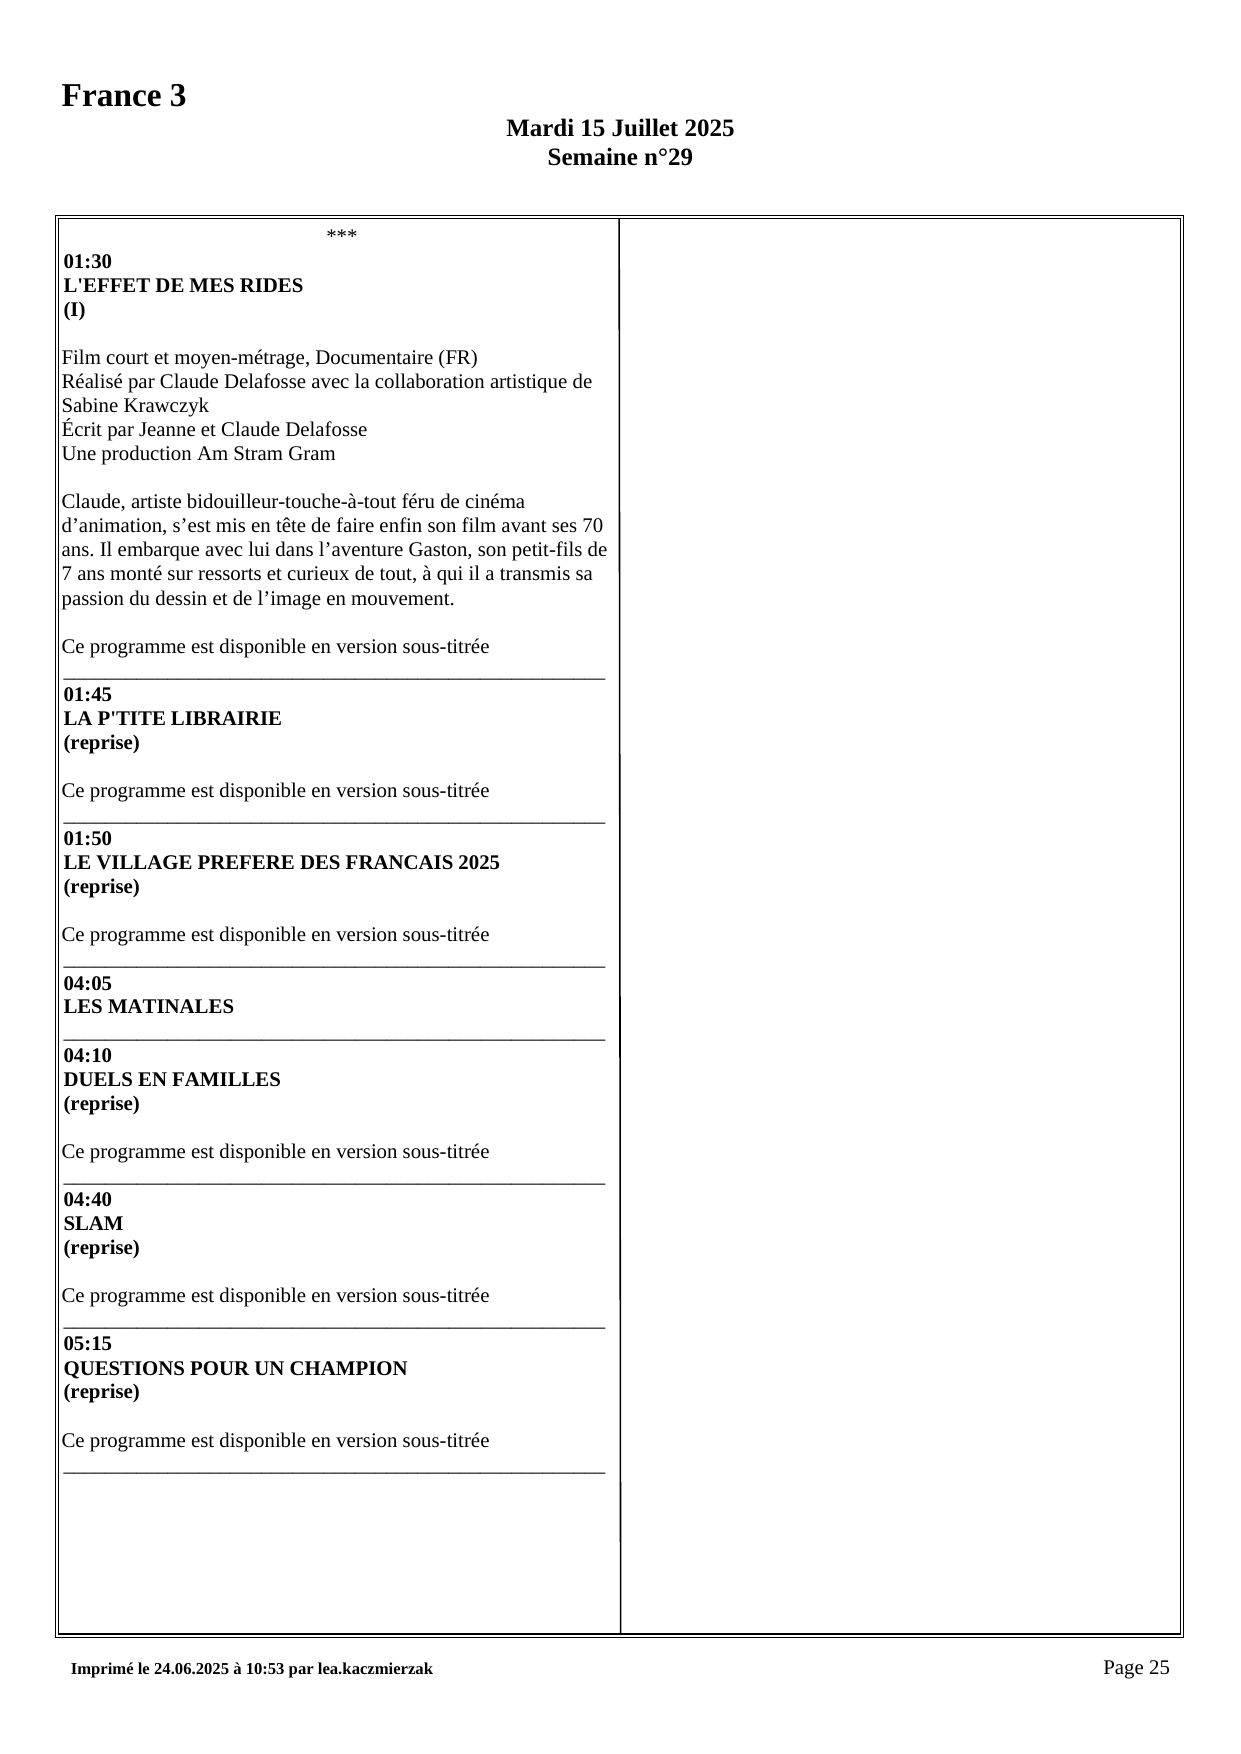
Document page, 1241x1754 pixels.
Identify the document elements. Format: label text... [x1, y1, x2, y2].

text ____________________________________________________ [63, 802, 620, 826]
text LE VILLAGE PREFERE DES FRANCAIS 2025 [63, 850, 620, 874]
text ____________________________________________________ [63, 1018, 620, 1043]
text Ce programme est disponible en version sous-titrée [61, 633, 620, 658]
text (reprise) [63, 730, 620, 754]
text 05:15 [63, 1331, 620, 1355]
text Ce programme est disponible en version sous-titrée [61, 778, 620, 802]
text ____________________________________________________ [63, 658, 620, 682]
text ____________________________________________________ [63, 946, 620, 970]
text 01:50 [63, 826, 620, 850]
text Ce programme est disponible en version sous-titrée [61, 922, 620, 946]
text 04:40 [63, 1187, 620, 1211]
text LA P'TITE LIBRAIRIE [63, 706, 620, 730]
text Film court et moyen-métrage, Documentaire (FR) Réalisé par Claude Delafosse avec la collaboration artistique de Sabine Krawczyk Écrit par Jeanne et Claude Delafosse Une production Am Stram Gram Claude, artiste bidouilleur-touche-à-tout féru de cinéma d’animation, s’est mis en tête de faire enfin son film avant ses 70 ans. Il embarque avec lui dans l’aventure Gaston, son petit-fils de 7 ans monté sur ressorts et curieux de tout, à qui il a transmis sa passion du dessin et de l’image en mouvement. [61, 321, 620, 609]
text DUELS EN FAMILLES [63, 1067, 620, 1091]
text QUESTIONS POUR UN CHAMPION [63, 1355, 620, 1379]
text 01:30 [63, 248, 620, 273]
text ____________________________________________________ [63, 1163, 620, 1187]
text ____________________________________________________ [63, 1307, 620, 1331]
text (I) [63, 297, 620, 321]
text (reprise) [63, 1235, 620, 1259]
text *** [63, 224, 620, 248]
text 04:05 [63, 970, 620, 994]
text Ce programme est disponible en version sous-titrée [61, 1428, 620, 1452]
text 01:45 [63, 682, 620, 706]
text (reprise) [63, 1379, 620, 1403]
text 04:10 [63, 1043, 620, 1067]
text (reprise) [63, 1091, 620, 1115]
text Ce programme est disponible en version sous-titrée [61, 1283, 620, 1307]
text ____________________________________________________ [63, 1452, 620, 1476]
text (reprise) [63, 874, 620, 898]
text Ce programme est disponible en version sous-titrée [61, 1139, 620, 1163]
text LES MATINALES [63, 994, 620, 1018]
text L'EFFET DE MES RIDES [63, 273, 620, 297]
text SLAM [63, 1211, 620, 1235]
